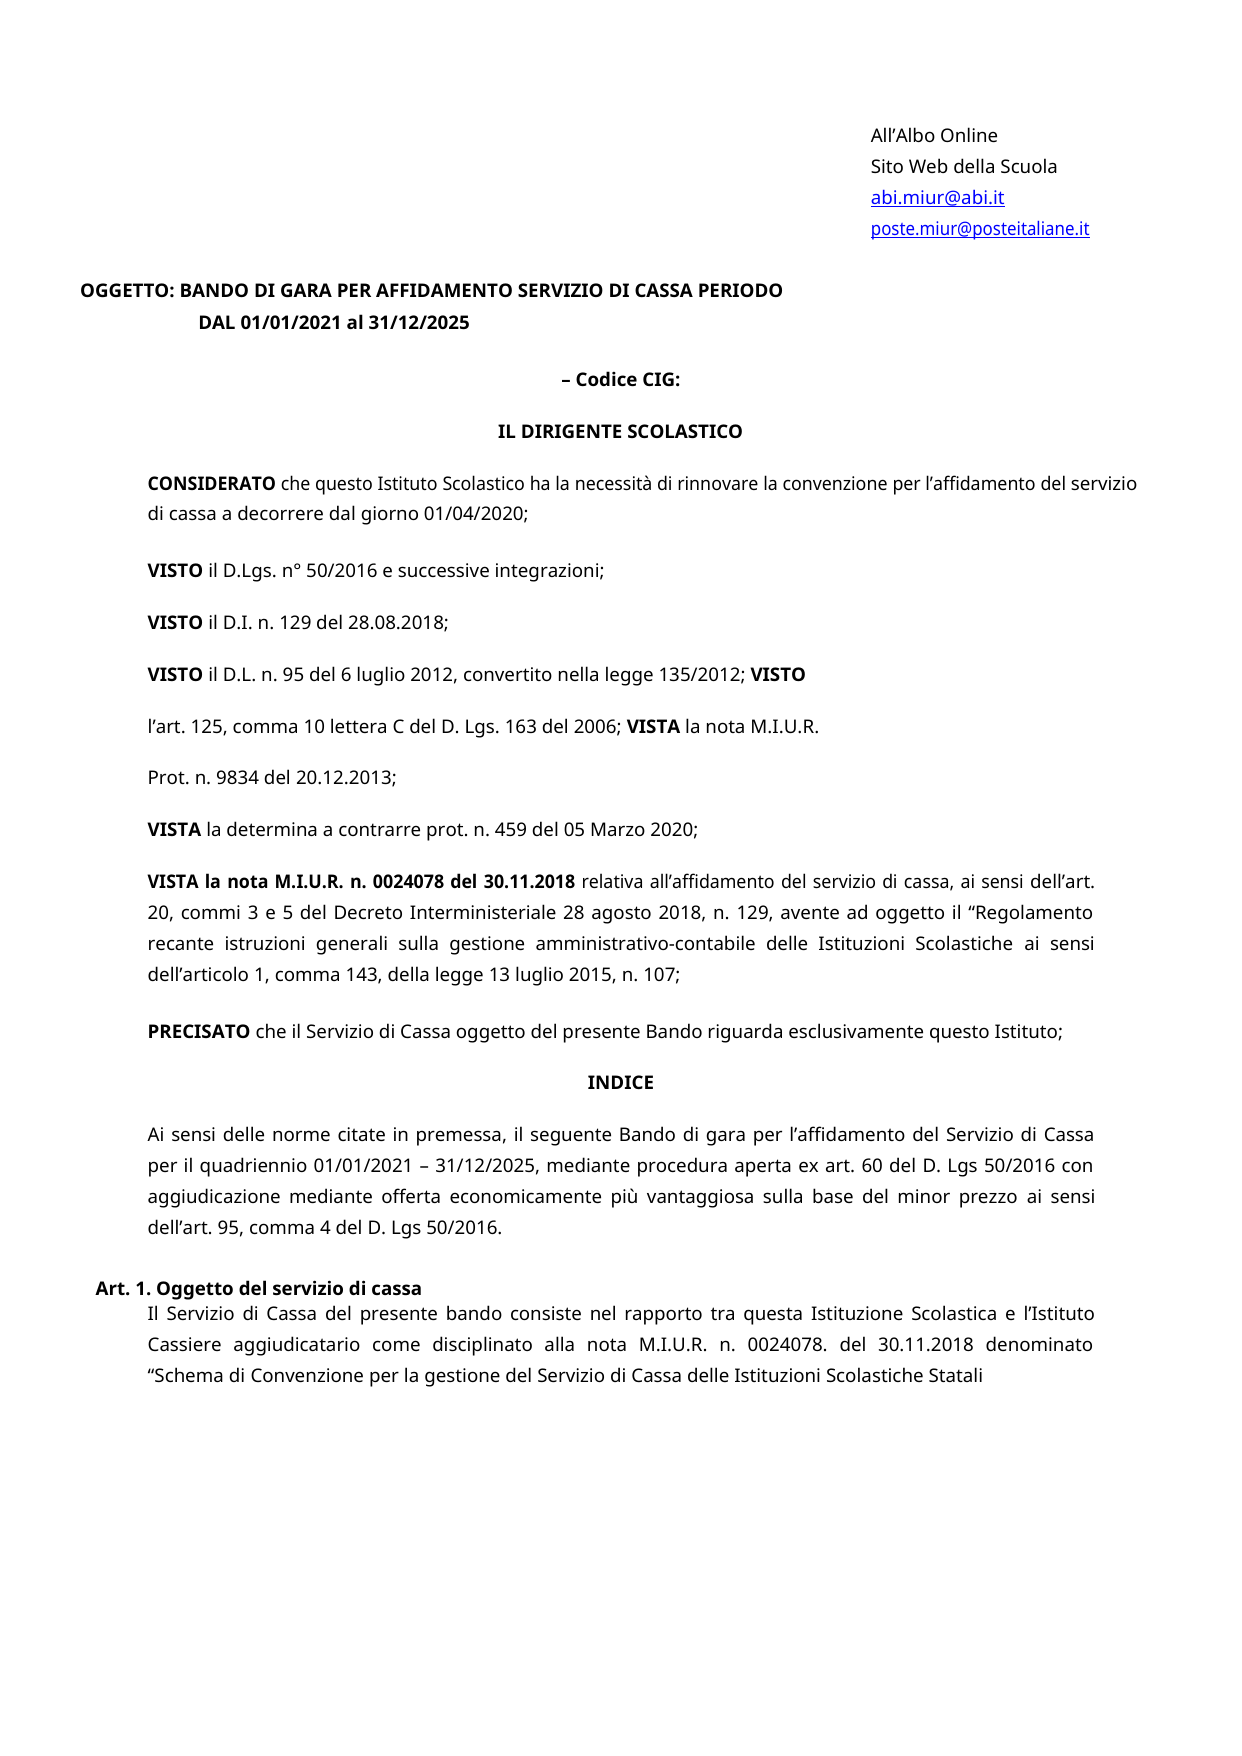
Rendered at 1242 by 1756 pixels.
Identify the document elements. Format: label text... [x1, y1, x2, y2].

subtitle Art. 1. Oggetto del servizio di cassa [95, 1275, 1144, 1301]
text VISTO il D.I. n. 129 del 28.08.2018; [147, 609, 1144, 635]
text VISTA la nota M.I.U.R. n. 0024078 del 30.11.2018 relativa all’affidamento del servizio di cassa, ai sensi dell’art. 20, commi 3 e 5 del Decreto Interministeriale 28 agosto 2018, n. 129, avente ad oggetto il “Regolamento recante istruzioni generali sulla gestione amministrativo-contabile delle Istituzioni Scolastiche ai sensi dell’articolo 1, comma 143, della legge 13 luglio 2015, n. 107; [147, 869, 1095, 987]
text IL DIRIGENTE SCOLASTICO [131, 418, 1109, 444]
subtitle INDICE [132, 1070, 1109, 1095]
text CONSIDERATO che questo Istituto Scolastico ha la necessità di rinnovare la convenzione per l’affidamento del servizio di cassa a decorrere dal giorno 01/04/2020; [147, 470, 1144, 526]
text Ai sensi delle norme citate in premessa, il seguente Bando di gara per l’affidamento del Servizio di Cassa per il quadriennio 01/01/2021 – 31/12/2025, mediante procedura aperta ex art. 60 del D. Lgs 50/2016 con aggiudicazione mediante offerta economicamente più vantaggiosa sulla base del minor prezzo ai sensi dell’art. 95, comma 4 del D. Lgs 50/2016. [147, 1121, 1095, 1239]
text All’Albo Online [871, 123, 1144, 148]
text VISTO il D.Lgs. n° 50/2016 e successive integrazioni; [147, 557, 1144, 583]
text Sito Web della Scuola abi.miur@abi.it poste.miur@posteitaliane.it [871, 153, 1144, 240]
text VISTO il D.L. n. 95 del 6 luglio 2012, convertito nella legge 135/2012; VISTO l’art. 125, comma 10 lettera C del D. Lgs. 163 del 2006; VISTA la nota M.I.U.R. Prot. n. 9834 del 20.12.2013; [147, 661, 821, 790]
subtitle OGGETTO: BANDO DI GARA PER AFFIDAMENTO SERVIZIO DI CASSA PERIODO DAL 01/01/2021 al 31/12/2025 [80, 277, 798, 335]
text – Codice CIG: [132, 366, 1109, 392]
text VISTA la determina a contrarre prot. n. 459 del 05 Marzo 2020; [147, 817, 1144, 842]
text Il Servizio di Cassa del presente bando consiste nel rapporto tra questa Istituzione Scolastica e l’Istituto Cassiere aggiudicatario come disciplinato alla nota M.I.U.R. n. 0024078. del 30.11.2018 denominato “Schema di Convenzione per la gestione del Servizio di Cassa delle Istituzioni Scolastiche Statali [147, 1301, 1095, 1388]
text PRECISATO che il Servizio di Cassa oggetto del presente Bando riguarda esclusivamente questo Istituto; [147, 1018, 1068, 1044]
